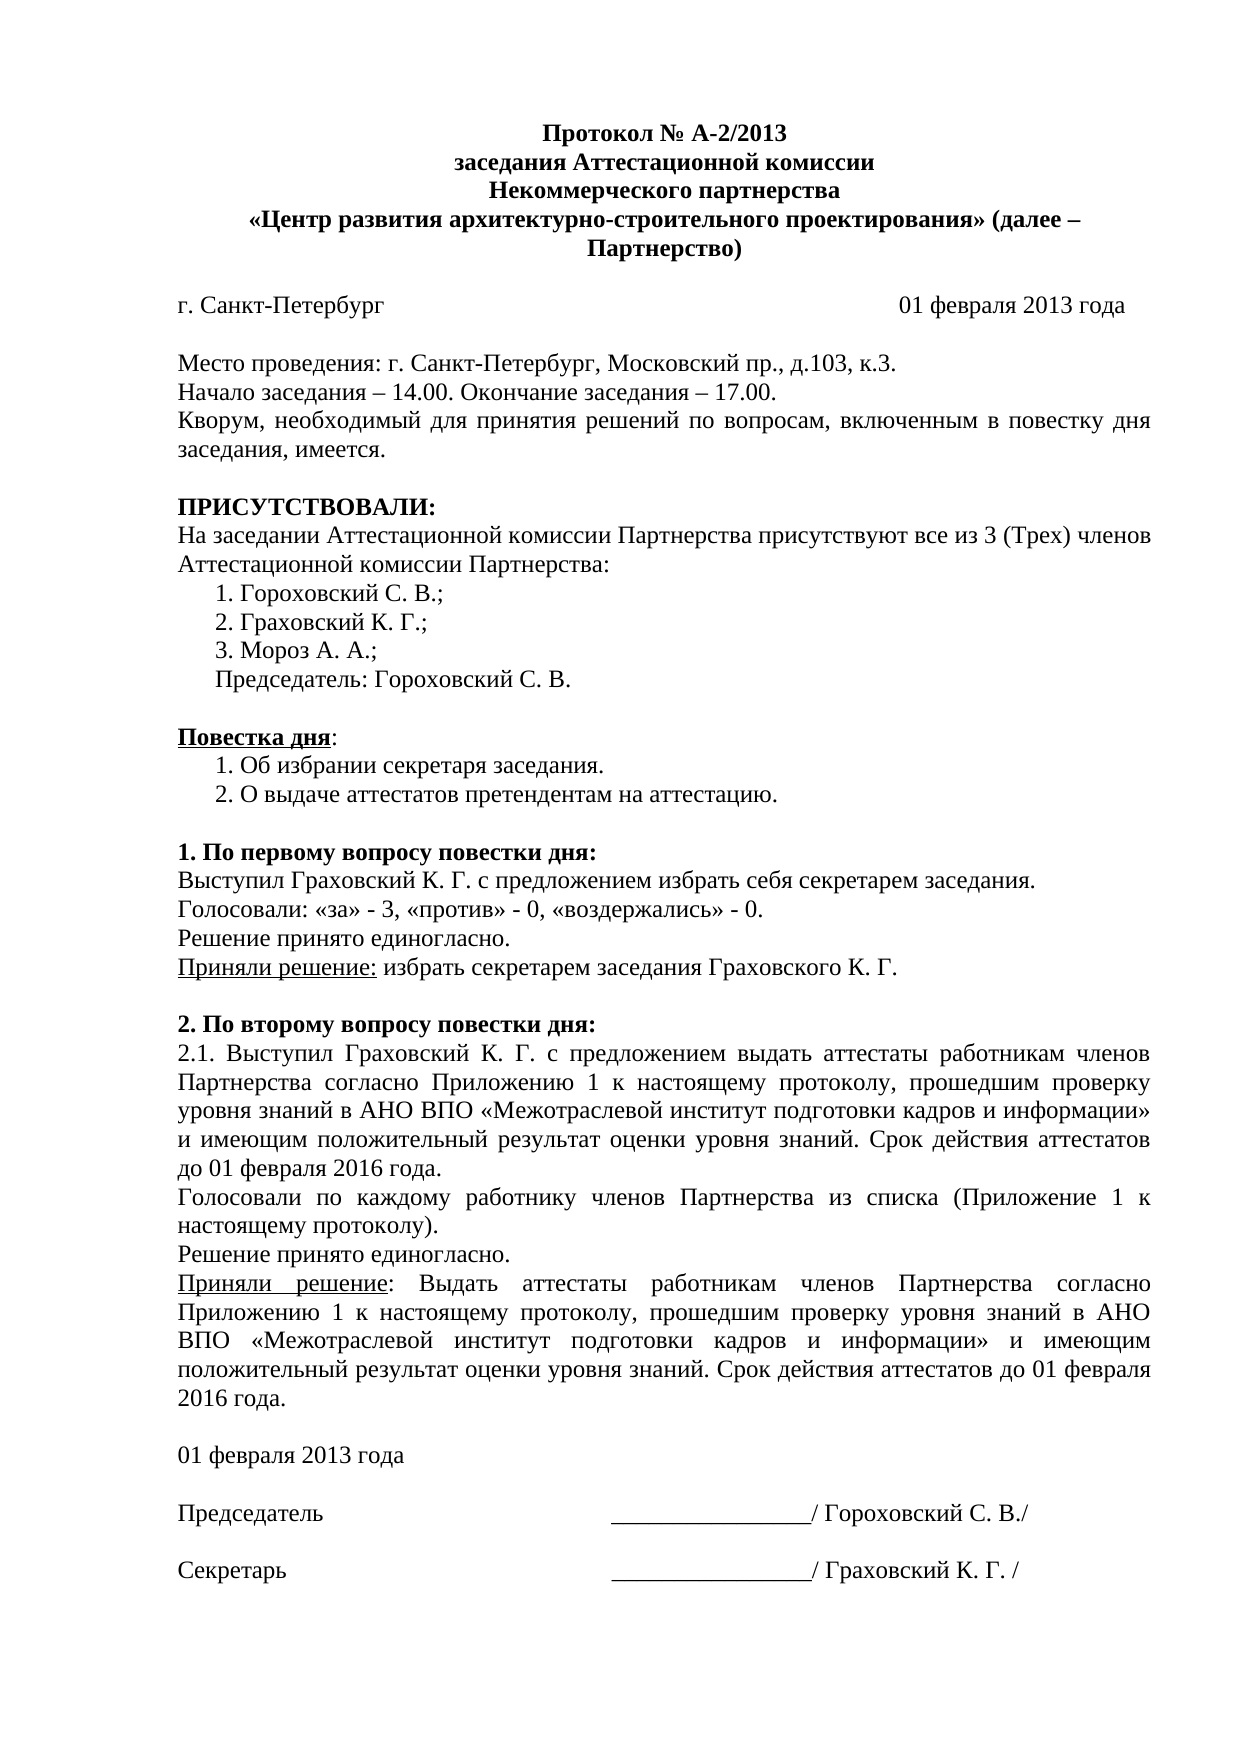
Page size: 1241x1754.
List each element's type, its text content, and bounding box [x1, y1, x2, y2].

text «Центр развития архитектурно-строительного проектирования» (далее – Партнерство) [177, 204, 1152, 262]
text 3. Мороз А. А.; [215, 636, 1152, 664]
text Голосовали: «за» - 3, «против» - 0, «воздержались» - 0. [177, 894, 1152, 923]
text Секретарь ________________/ Граховский К. Г. / [177, 1556, 1152, 1584]
text 2. О выдаче аттестатов претендентам на аттестацию. [215, 779, 1152, 808]
text заседания Аттестационной комиссии [177, 147, 1152, 176]
text 1. Гороховский С. В.; [215, 578, 1152, 607]
text Приняли решение: Выдать аттестаты работникам членов Партнерства согласно Приложению 1 к настоящему протоколу, прошедшим проверку уровня знаний в АНО ВПО «Межотраслевой институт подготовки кадров и информации» и имеющим положительный результат оценки уровня знаний. Срок действия аттестатов до 01 февраля 2016 года. [177, 1268, 1152, 1412]
text Место проведения: г. Санкт-Петербург, Московский пр., д.103, к.3. [177, 348, 1152, 377]
text Кворум, необходимый для принятия решений по вопросам, включенным в повестку дня заседания, имеется. [177, 406, 1152, 463]
text Председатель: Гороховский С. В. [215, 664, 1152, 693]
text 2. По второму вопросу повестки дня: [177, 1009, 1152, 1038]
text 2.1. Выступил Граховский К. Г. с предложением выдать аттестаты работникам членов Партнерства согласно Приложению 1 к настоящему протоколу, прошедшим проверку уровня знаний в АНО ВПО «Межотраслевой институт подготовки кадров и информации» и имеющим положительный результат оценки уровня знаний. Срок действия аттестатов до 01 февраля 2016 года. [177, 1038, 1152, 1182]
text Некоммерческого партнерства [177, 176, 1152, 204]
text Голосовали по каждому работнику членов Партнерства из списка (Приложение 1 к настоящему протоколу). [177, 1182, 1152, 1239]
text Начало заседания – 14.00. Окончание заседания – 17.00. [177, 377, 1152, 406]
text ПРИСУТСТВОВАЛИ: [177, 492, 1152, 521]
text Приняли решение: избрать секретарем заседания Граховского К. Г. [177, 952, 1152, 981]
text Решение принято единогласно. [177, 923, 1152, 952]
text 1. По первому вопросу повестки дня: [177, 837, 1152, 866]
text 01 февраля 2013 года [177, 1441, 1152, 1469]
text Решение принято единогласно. [177, 1239, 1152, 1268]
text На заседании Аттестационной комиссии Партнерства присутствуют все из 3 (Трех) членов Аттестационной комиссии Партнерства: [177, 521, 1152, 578]
text 2. Граховский К. Г.; [215, 607, 1152, 636]
text г. Санкт-Петербург 01 февраля 2013 года [177, 291, 1152, 319]
text 1. Об избрании секретаря заседания. [215, 751, 1152, 779]
text Повестка дня: [177, 722, 1152, 751]
text Председатель ________________/ Гороховский С. В. / [177, 1498, 1152, 1527]
text Выступил Граховский К. Г. с предложением избрать себя секретарем заседания. [177, 866, 1152, 894]
text Протокол № А-2/2013 [177, 118, 1152, 147]
